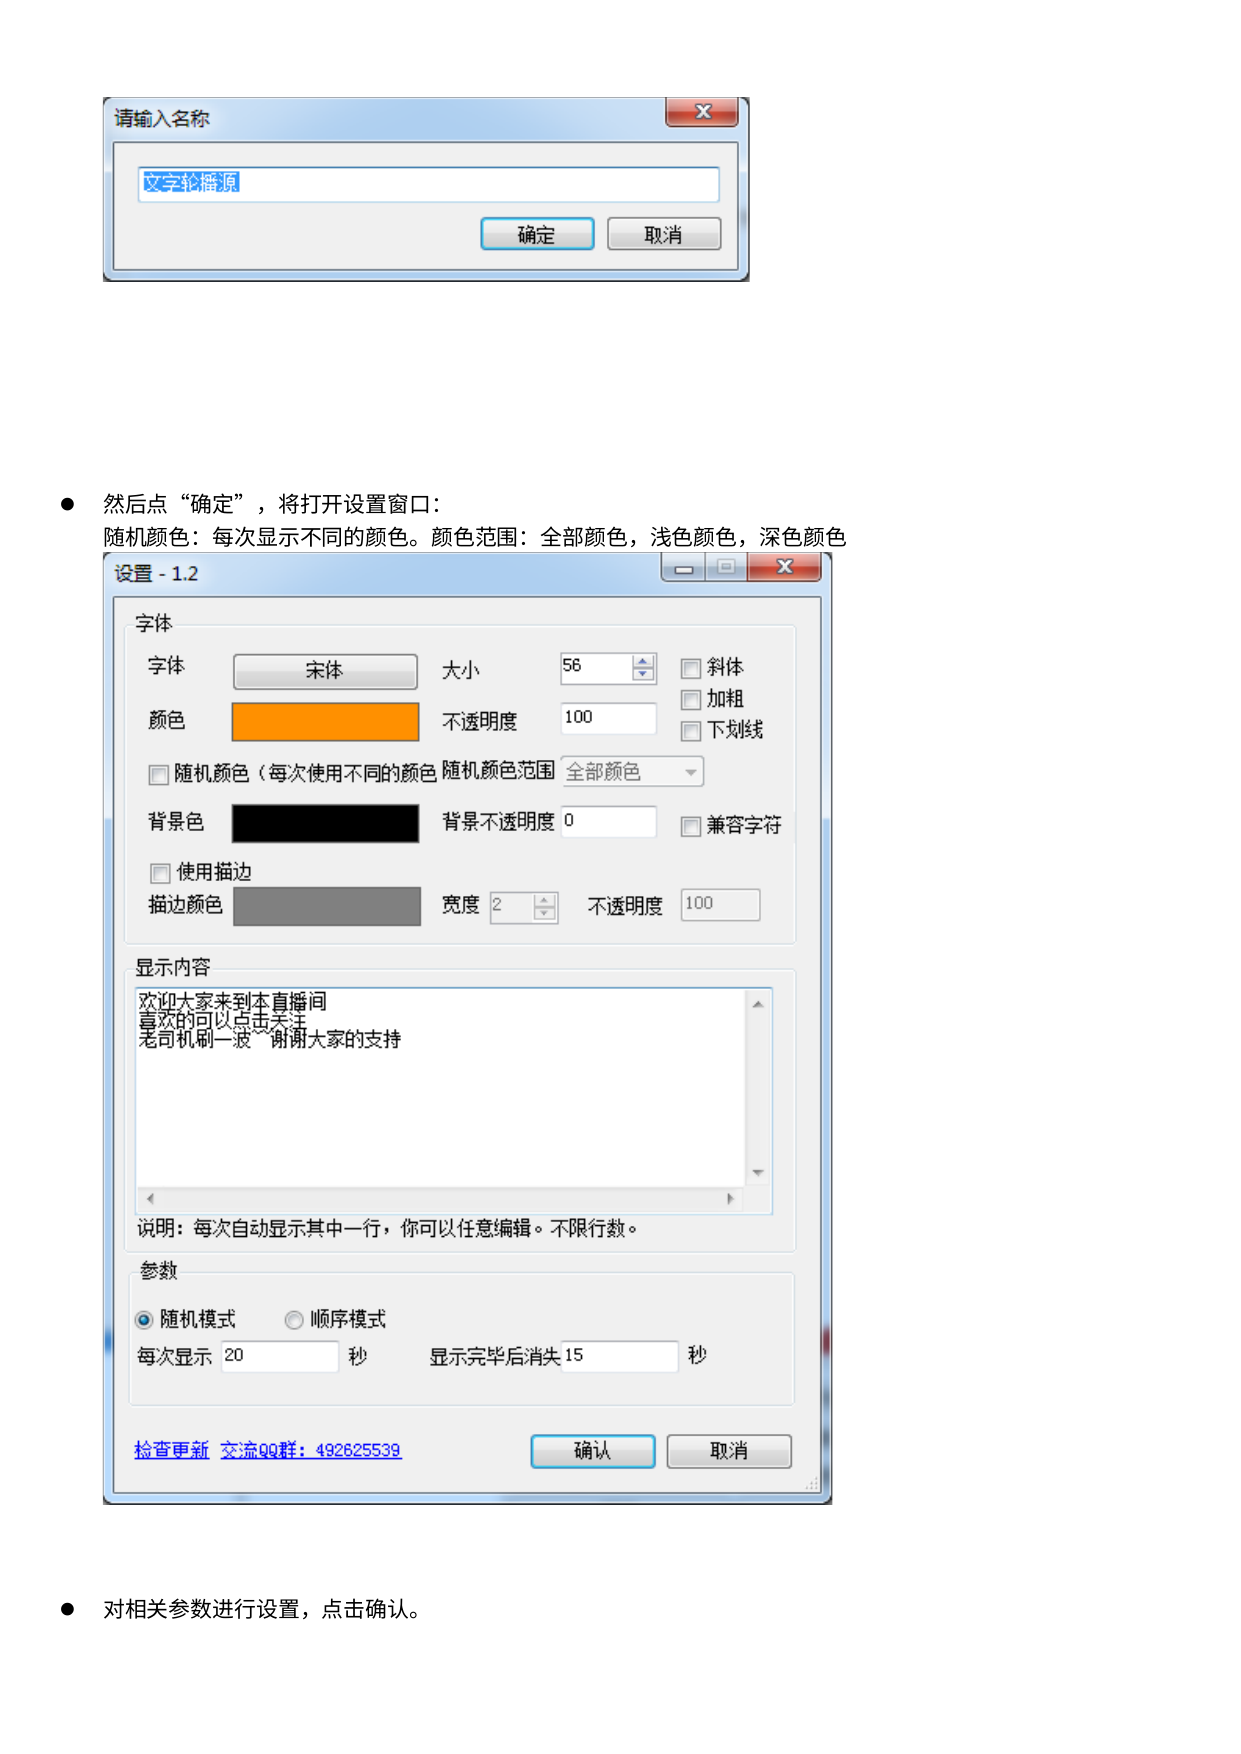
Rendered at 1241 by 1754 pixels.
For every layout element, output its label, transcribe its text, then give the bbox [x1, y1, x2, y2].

list 然后点“确定”，将打开设置窗口： [59, 487, 1181, 519]
picture [102, 552, 833, 1505]
picture [102, 97, 750, 282]
list 对相关参数进行设置，点击确认。 [59, 1592, 1181, 1624]
list 随机颜色：每次显示不同的颜色。颜色范围：全部颜色，浅色颜色，深色颜色 [103, 519, 1181, 552]
